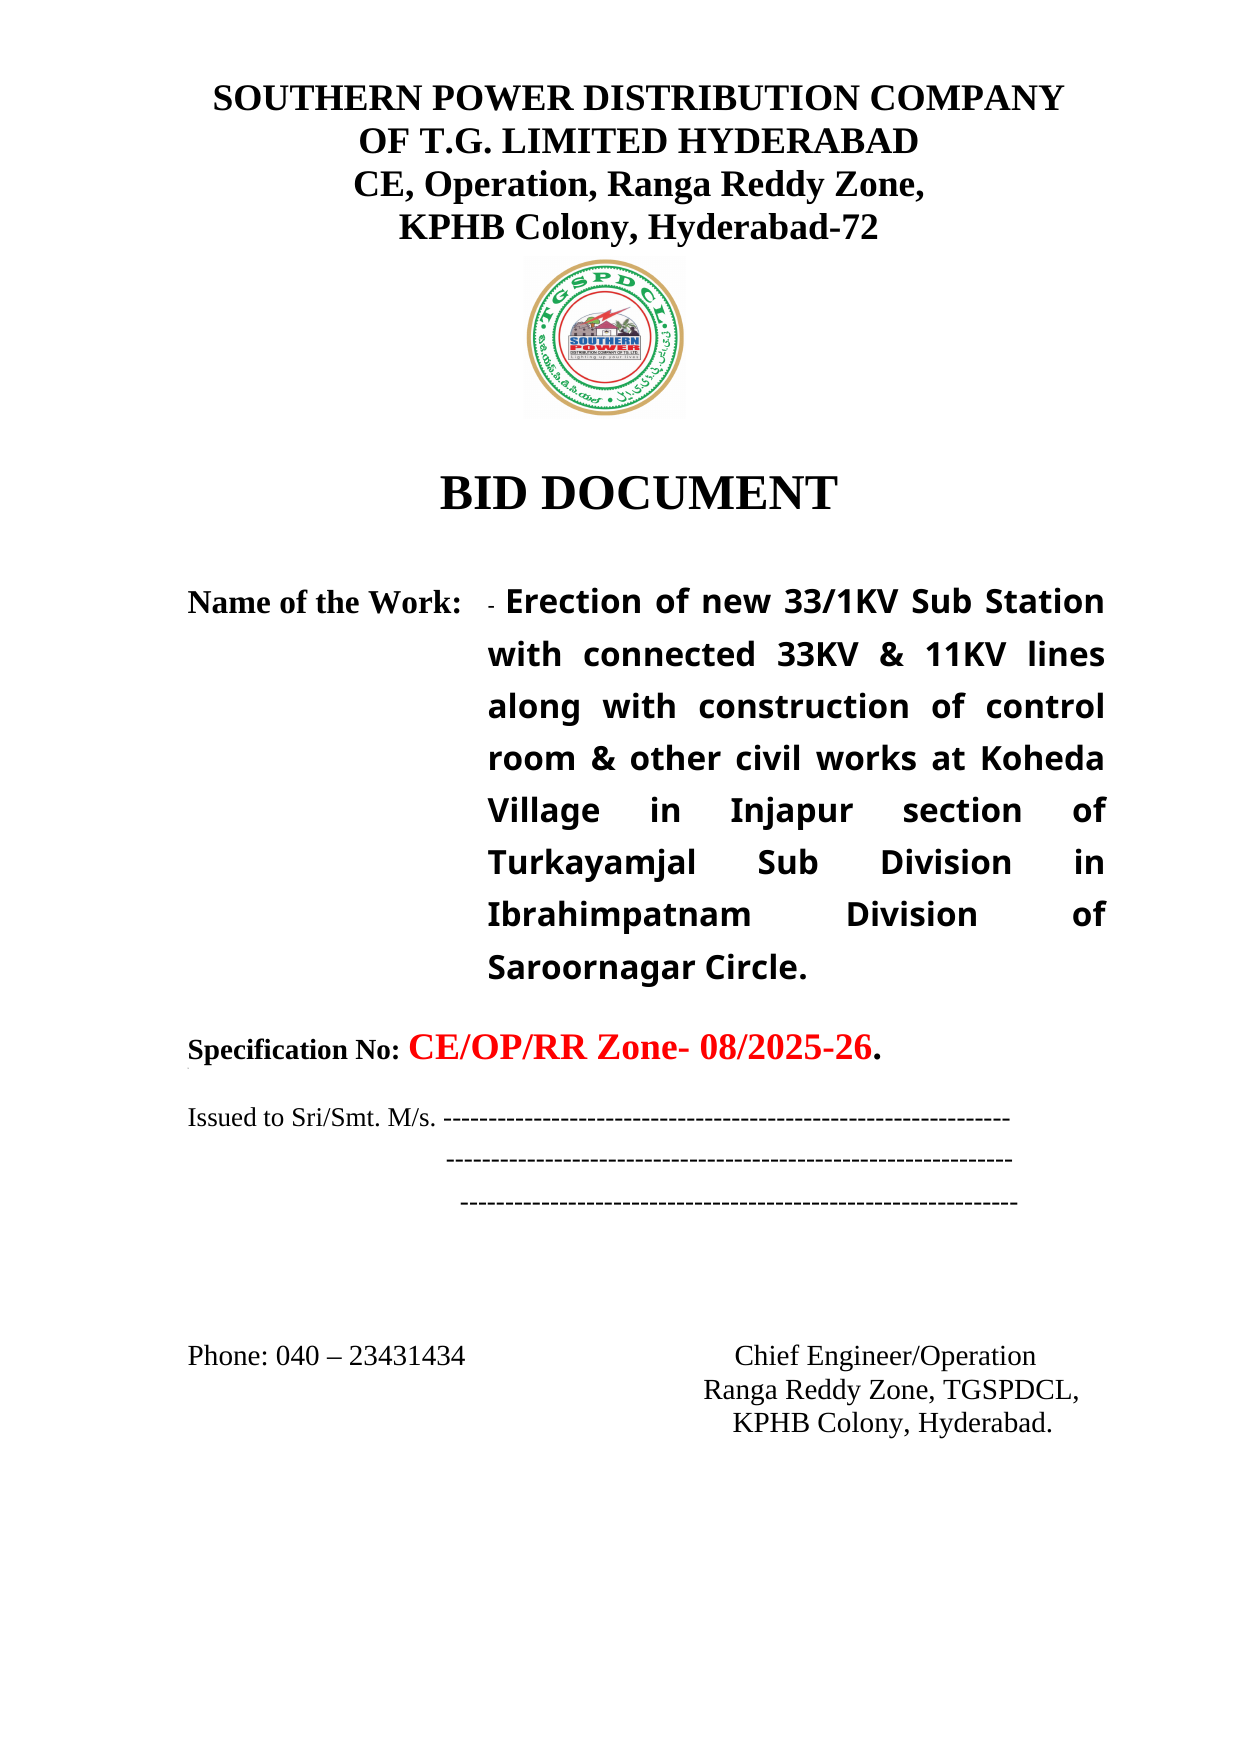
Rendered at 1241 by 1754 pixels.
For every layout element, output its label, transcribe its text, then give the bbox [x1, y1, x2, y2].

text Specification No: CE/OP/RR Zone- 08/2025-26. [187, 1024, 1090, 1067]
subtitle KPHB Colony, Hyderabad-72 [187, 204, 1090, 247]
text --------------------------------------------------------------- [187, 1142, 1090, 1173]
text Phone: 040 – 23431434 Chief Engineer/Operation [187, 1338, 1090, 1372]
text Name of the Work: - Erection of new 33/1KV Sub Station with connected 33KV & 11KV lines along with construction of control room & other civil works at Koheda Village in Injapur section of Turkayamjal Sub Division in Ibrahimpatnam Division of Saroornagar Circle. [187, 578, 1106, 989]
text Ranga Reddy Zone, TGSPDCL, KPHB Colony, Hyderabad. [187, 1372, 1090, 1439]
subtitle BID DOCUMENT [187, 463, 1090, 521]
subtitle CE, Operation, Ranga Reddy Zone, [187, 161, 1090, 204]
text Issued to Sri/Smt. M/s. --------------------------------------------------------------- [187, 1101, 1090, 1132]
text -------------------------------------------------------------- [187, 1185, 1090, 1216]
subtitle SOUTHERN POWER DISTRIBUTION COMPANY OF T.G. LIMITED HYDERABAD [187, 75, 1090, 161]
